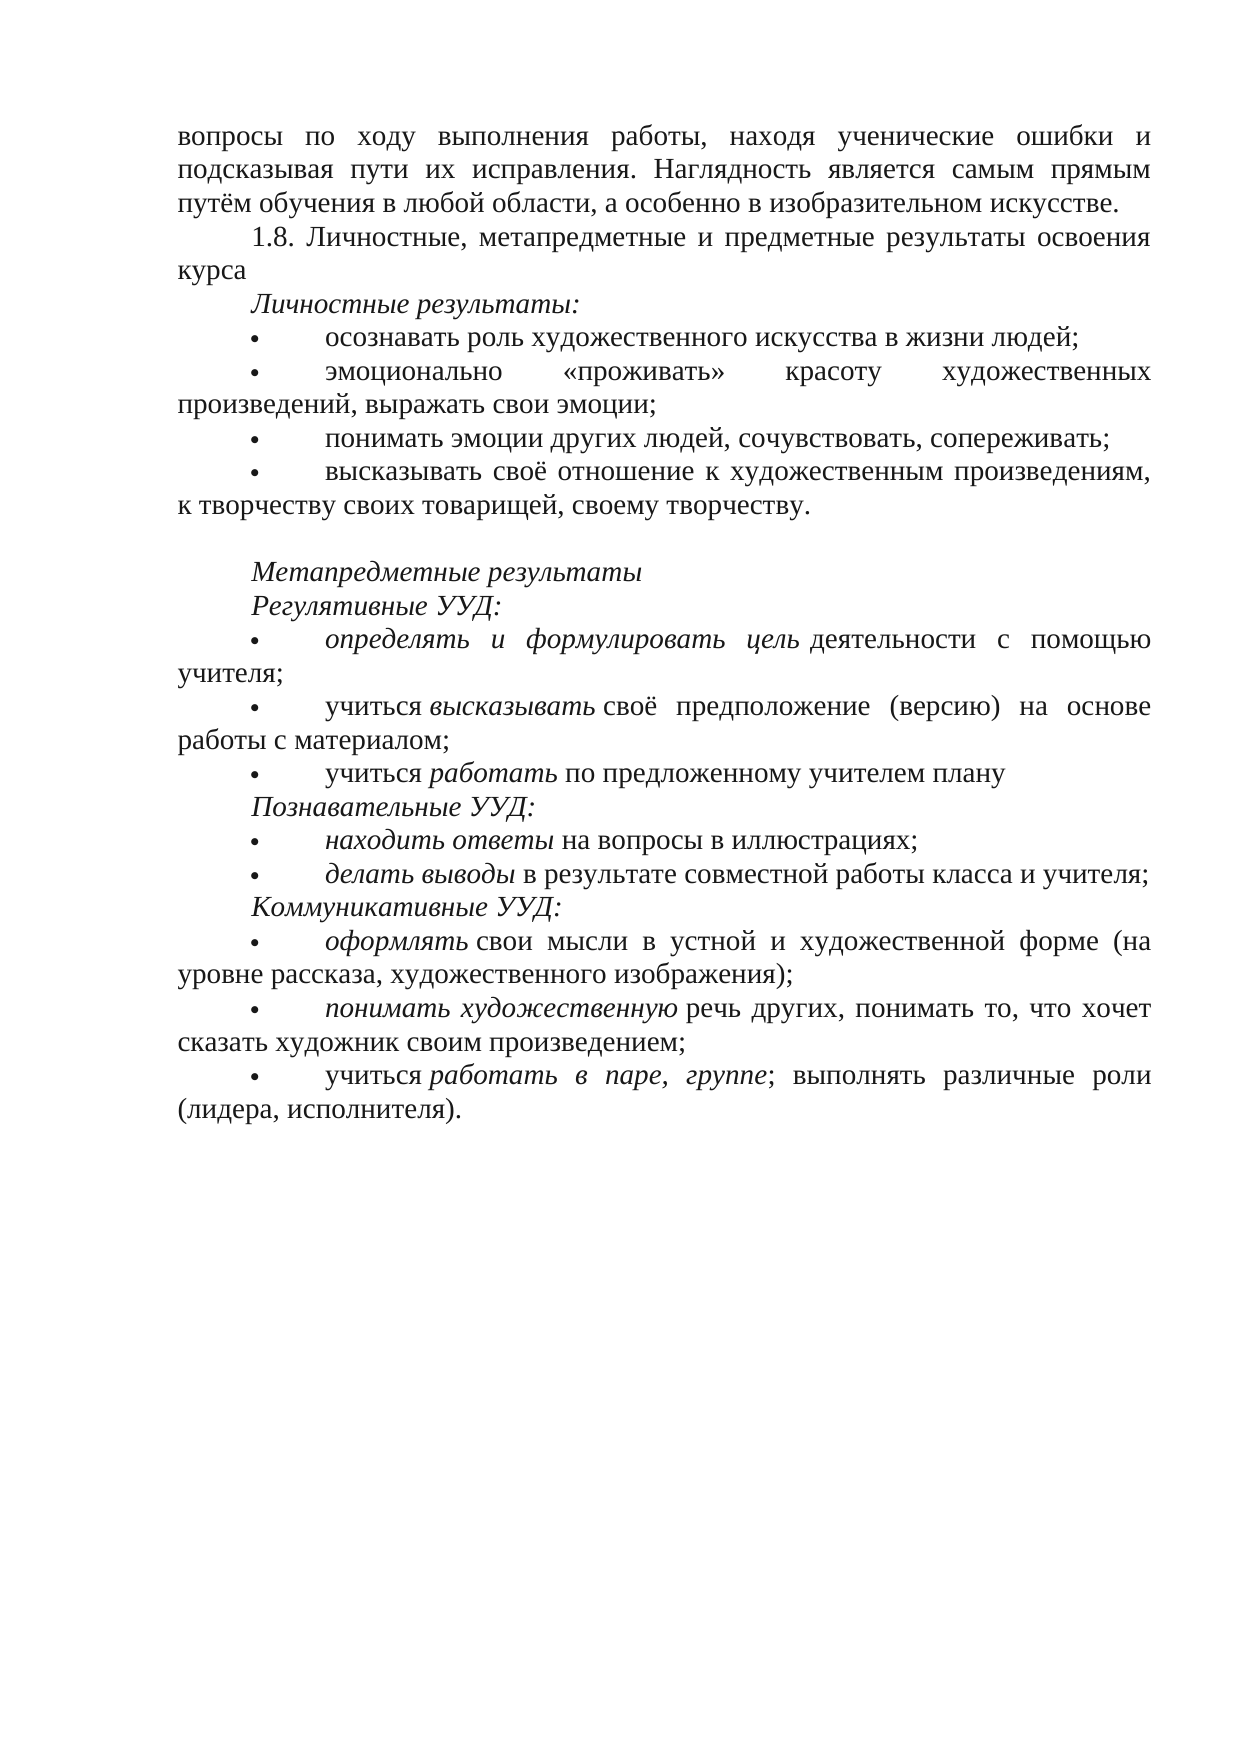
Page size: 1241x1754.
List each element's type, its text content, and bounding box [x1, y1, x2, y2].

text Коммуникативные УУД: [177, 889, 1152, 923]
text 1.8. Личностные, метапредметные и предметные результаты освоения курса [177, 219, 1152, 286]
list учиться работать в паре, группе; выполнять различные роли (лидера, исполнителя). [177, 1057, 1152, 1124]
list находить ответы на вопросы в иллюстрациях; [177, 822, 1152, 856]
list понимать художественную речь других, понимать то, что хочет сказать художник своим произведением; [177, 990, 1152, 1057]
list эмоционально «проживать» красоту художественных произведений, выражать свои эмоции; [177, 353, 1152, 420]
list учиться высказывать своё предположение (версию) на основе работы с материалом; [177, 688, 1152, 755]
text Познавательные УУД: [177, 789, 1152, 822]
list определять и формулировать цель деятельности с помощью учителя; [177, 621, 1152, 688]
text Регулятивные УУД: [177, 588, 1152, 621]
list делать выводы в результате совместной работы класса и учителя; [177, 856, 1152, 889]
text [177, 118, 1152, 219]
list оформлять свои мысли в устной и художественной форме (на уровне рассказа, художественного изображения); [177, 923, 1152, 990]
text Метапредметные результаты [177, 554, 1152, 588]
list осознавать роль художественного искусства в жизни людей; [177, 319, 1152, 353]
list понимать эмоции других людей, сочувствовать, сопереживать; [177, 420, 1152, 453]
list высказывать своё отношение к художественным произведениям, к творчеству своих товарищей, своему творчеству. [177, 453, 1152, 521]
list учиться работать по предложенному учителем плану [177, 755, 1152, 789]
text Личностные результаты: [177, 286, 1152, 319]
